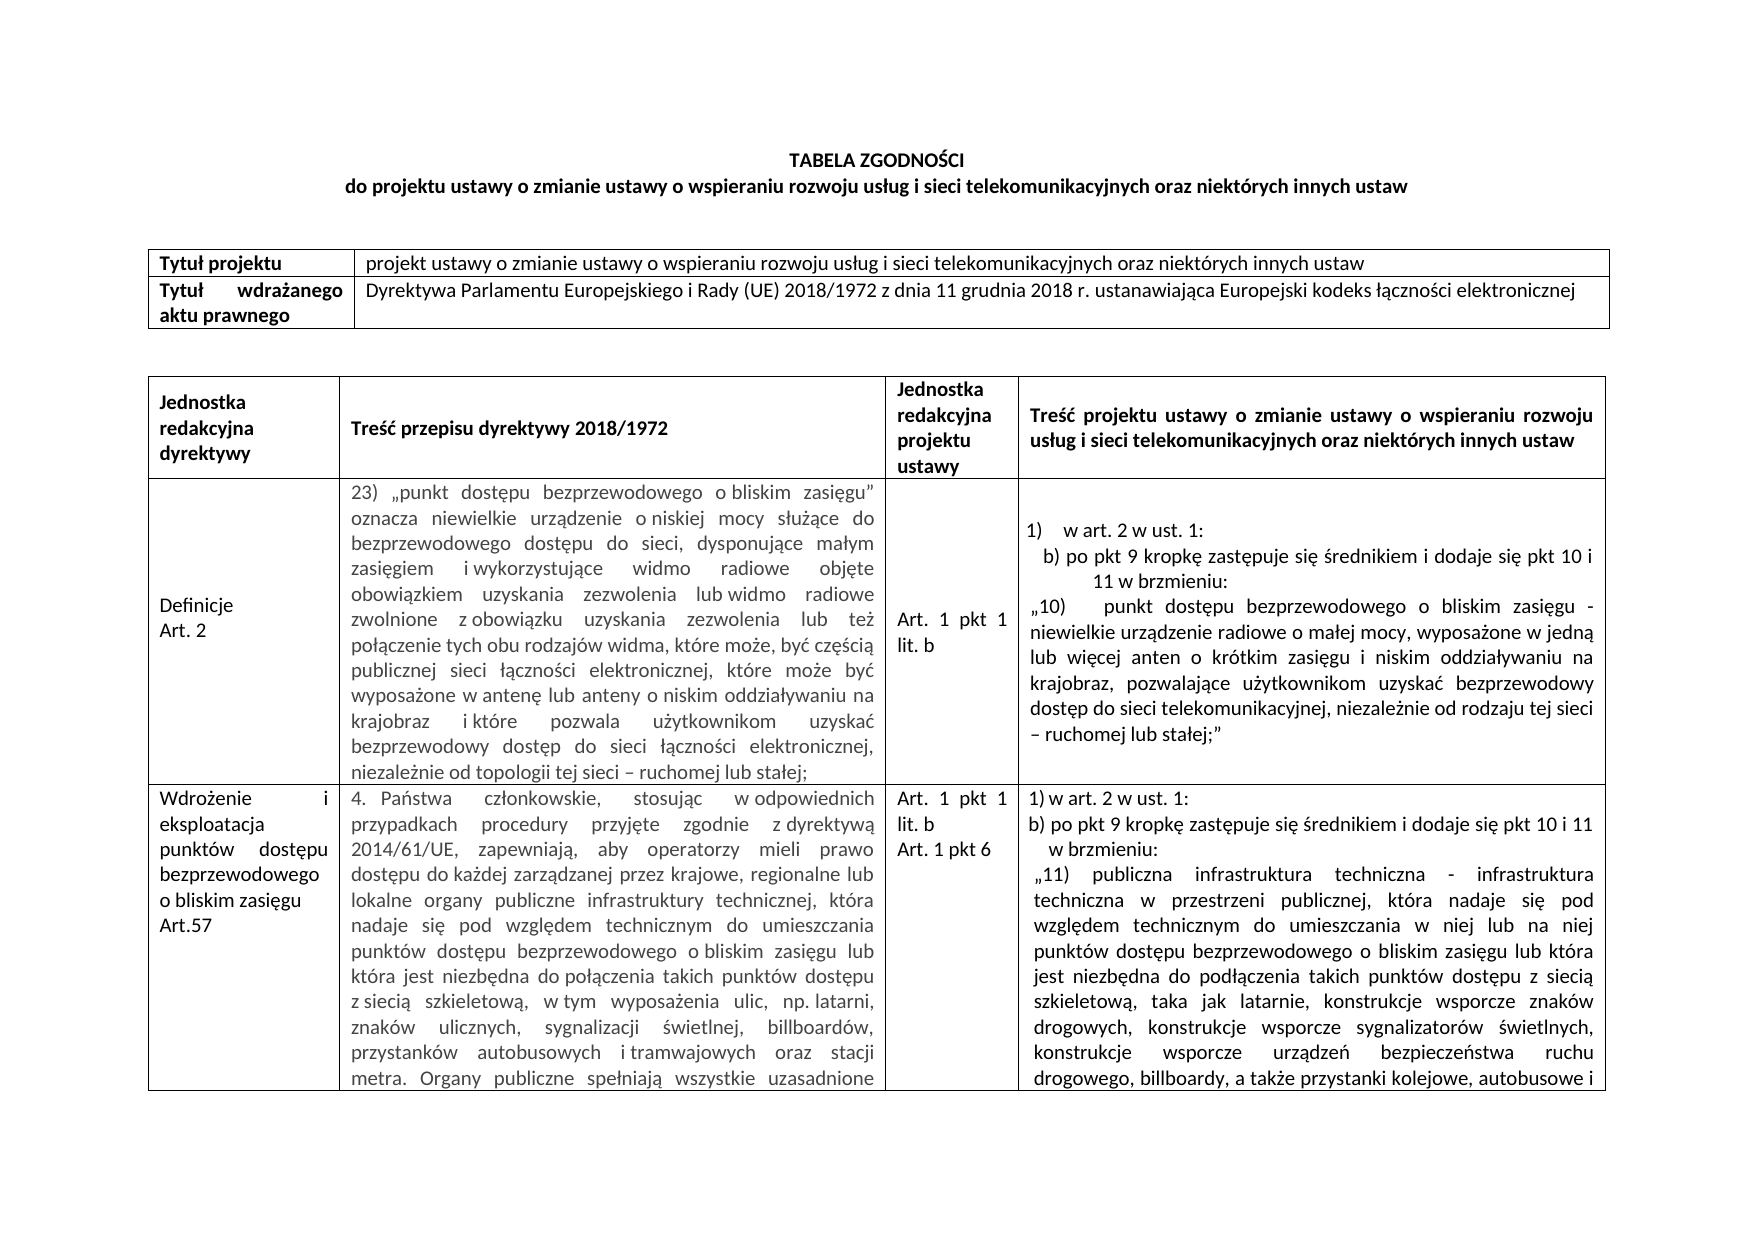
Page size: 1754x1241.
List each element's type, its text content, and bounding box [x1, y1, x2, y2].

table_cell Wdrożenie i eksploatacja punktów dostępu bezprzewodowego o bliskim zasięgu Art.57 [149, 785, 339, 1090]
table_header Jednostka redakcyjna projektu ustawy [886, 377, 1018, 478]
text TABELA ZGODNOŚCI [148, 148, 1606, 173]
table_cell 23) „punkt dostępu bezprzewodowego o bliskim zasięgu” oznacza niewielkie urządzenie o niskiej mocy służące do bezprzewodowego dostępu do sieci, dysponujące małym zasięgiem i wykorzystujące widmo radiowe objęte obowiązkiem uzyskania zezwolenia lub widmo radiowe zwolnione z obowiązku uzyskania zezwolenia lub też połączenie tych obu rodzajów widma, które może, być częścią publicznej sieci łączności elektronicznej, które może być wyposażone w antenę lub anteny o niskim oddziaływaniu na krajobraz i które pozwala użytkownikom uzyskać bezprzewodowy dostęp do sieci łączności elektronicznej, niezależnie od topologii tej sieci – ruchomej lub stałej; [340, 479, 885, 784]
table_cell Definicje Art. 2 [149, 479, 339, 784]
table_header Jednostka redakcyjna dyrektywy [149, 377, 339, 478]
table_header Tytuł projektu [149, 250, 354, 276]
text do projektu ustawy o zmianie ustawy o wspieraniu rozwoju usług i sieci telekomunikacyjnych oraz niektórych innych ustaw [148, 173, 1606, 198]
table_header projekt ustawy o zmianie ustawy o wspieraniu rozwoju usług i sieci telekomunikacyjnych oraz niektórych innych ustaw [355, 250, 1609, 276]
table_cell w art. 2 w ust. 1: b) po pkt 9 kropkę zastępuje się średnikiem i dodaje się pkt 10 i 11 w brzmieniu: „10) punkt dostępu bezprzewodowego o bliskim zasięgu - niewielkie urządzenie radiowe o małej mocy, wyposażone w jedną lub więcej anten o krótkim zasięgu i niskim oddziaływaniu na krajobraz, pozwalające użytkownikom uzyskać bezprzewodowy dostęp do sieci telekomunikacyjnej, niezależnie od rodzaju tej sieci – ruchomej lub stałej;” [1019, 479, 1605, 784]
table_header Treść projektu ustawy o zmianie ustawy o wspieraniu rozwoju usług i sieci telekomunikacyjnych oraz niektórych innych ustaw [1019, 377, 1605, 478]
table_cell Tytuł wdrażanego aktu prawnego [149, 277, 354, 328]
table_header Treść przepisu dyrektywy 2018/1972 [340, 377, 885, 478]
table_cell Art. 1 pkt 1 lit. b Art. 1 pkt 6 [886, 785, 1018, 1090]
table_cell Dyrektywa Parlamentu Europejskiego i Rady (UE) 2018/1972 z dnia 11 grudnia 2018 r. ustanawiająca Europejski kodeks łączności elektronicznej [355, 277, 1609, 328]
table_cell Art. 1 pkt 1 lit. b [886, 479, 1018, 784]
